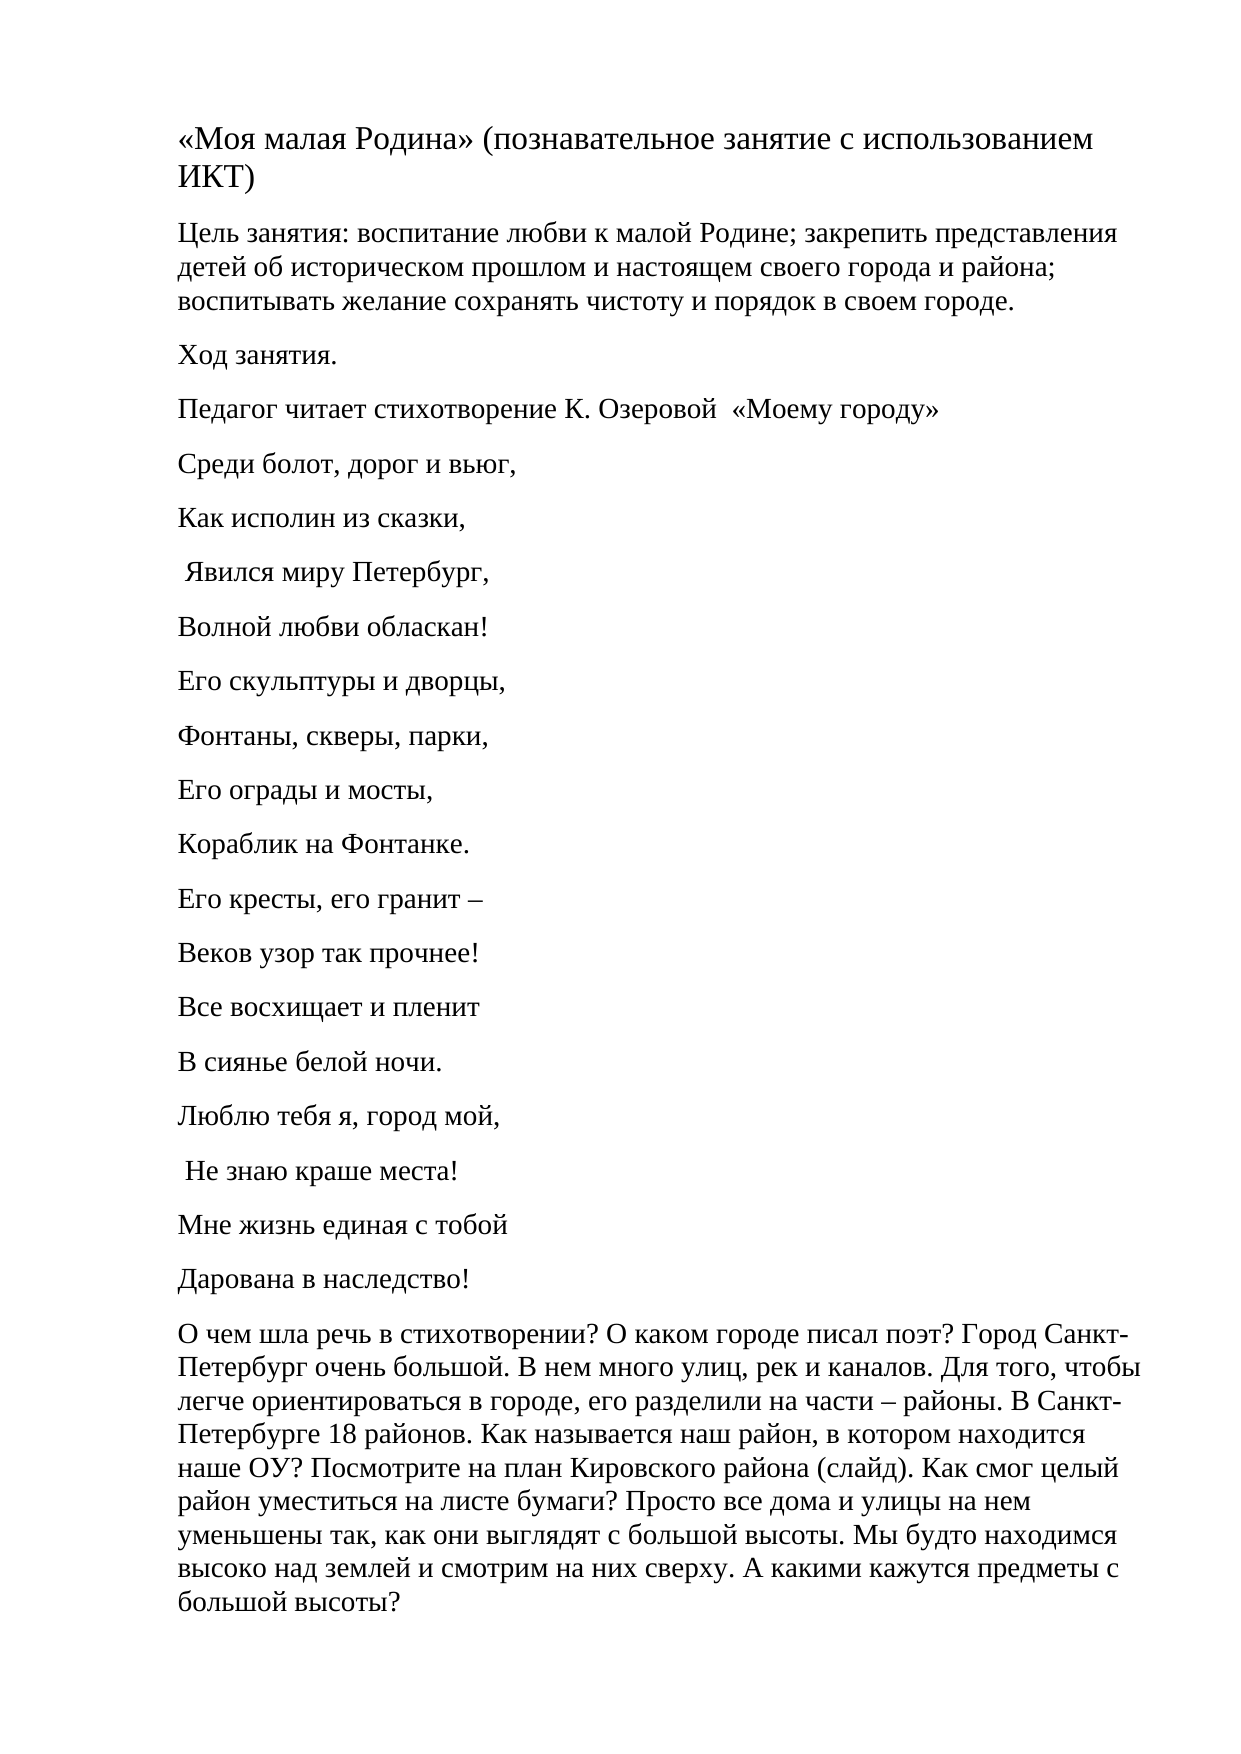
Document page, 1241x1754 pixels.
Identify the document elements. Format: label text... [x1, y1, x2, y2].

text Явился миру Петербург, [177, 554, 1152, 588]
text Как исполин из сказки, [177, 500, 1152, 534]
text Ход занятия. [177, 337, 1152, 371]
text Люблю тебя я, город мой, [177, 1098, 1152, 1132]
text В сиянье белой ночи. [177, 1044, 1152, 1077]
text Волной любви обласкан! [177, 609, 1152, 642]
text Среди болот, дорог и вьюг, [177, 446, 1152, 479]
text Кораблик на Фонтанке. [177, 826, 1152, 860]
text Его кресты, его гранит – [177, 881, 1152, 914]
text «Моя малая Родина» (познавательное занятие с использованием ИКТ) [177, 118, 1152, 195]
text О чем шла речь в стихотворении? О каком городе писал поэт? Город Санкт-Петербург очень большой. В нем много улиц, рек и каналов. Для того, чтобы легче ориентироваться в городе, его разделили на части – районы. В Санкт-Петербурге 18 районов. Как называется наш район, в котором находится наше ОУ? Посмотрите на план Кировского района (слайд). Как смог целый район уместиться на листе бумаги? Просто все дома и улицы на нем уменьшены так, как они выглядят с большой высоты. Мы будто находимся высоко над землей и смотрим на них сверху. А какими кажутся предметы с большой высоты? [177, 1316, 1152, 1618]
text Цель занятия: воспитание любви к малой Родине; закрепить представления детей об историческом прошлом и настоящем своего города и района; воспитывать желание сохранять чистоту и порядок в своем городе. [177, 216, 1152, 316]
text Все восхищает и пленит [177, 989, 1152, 1023]
text Фонтаны, скверы, парки, [177, 718, 1152, 751]
text Педагог читает стихотворение К. Озеровой «Моему городу» [177, 391, 1152, 425]
text Веков узор так прочнее! [177, 935, 1152, 969]
text Мне жизнь единая с тобой [177, 1207, 1152, 1241]
text Его скульптуры и дворцы, [177, 663, 1152, 697]
text Не знаю краше места! [177, 1153, 1152, 1186]
text Его ограды и мосты, [177, 772, 1152, 806]
text Дарована в наследство! [177, 1261, 1152, 1295]
